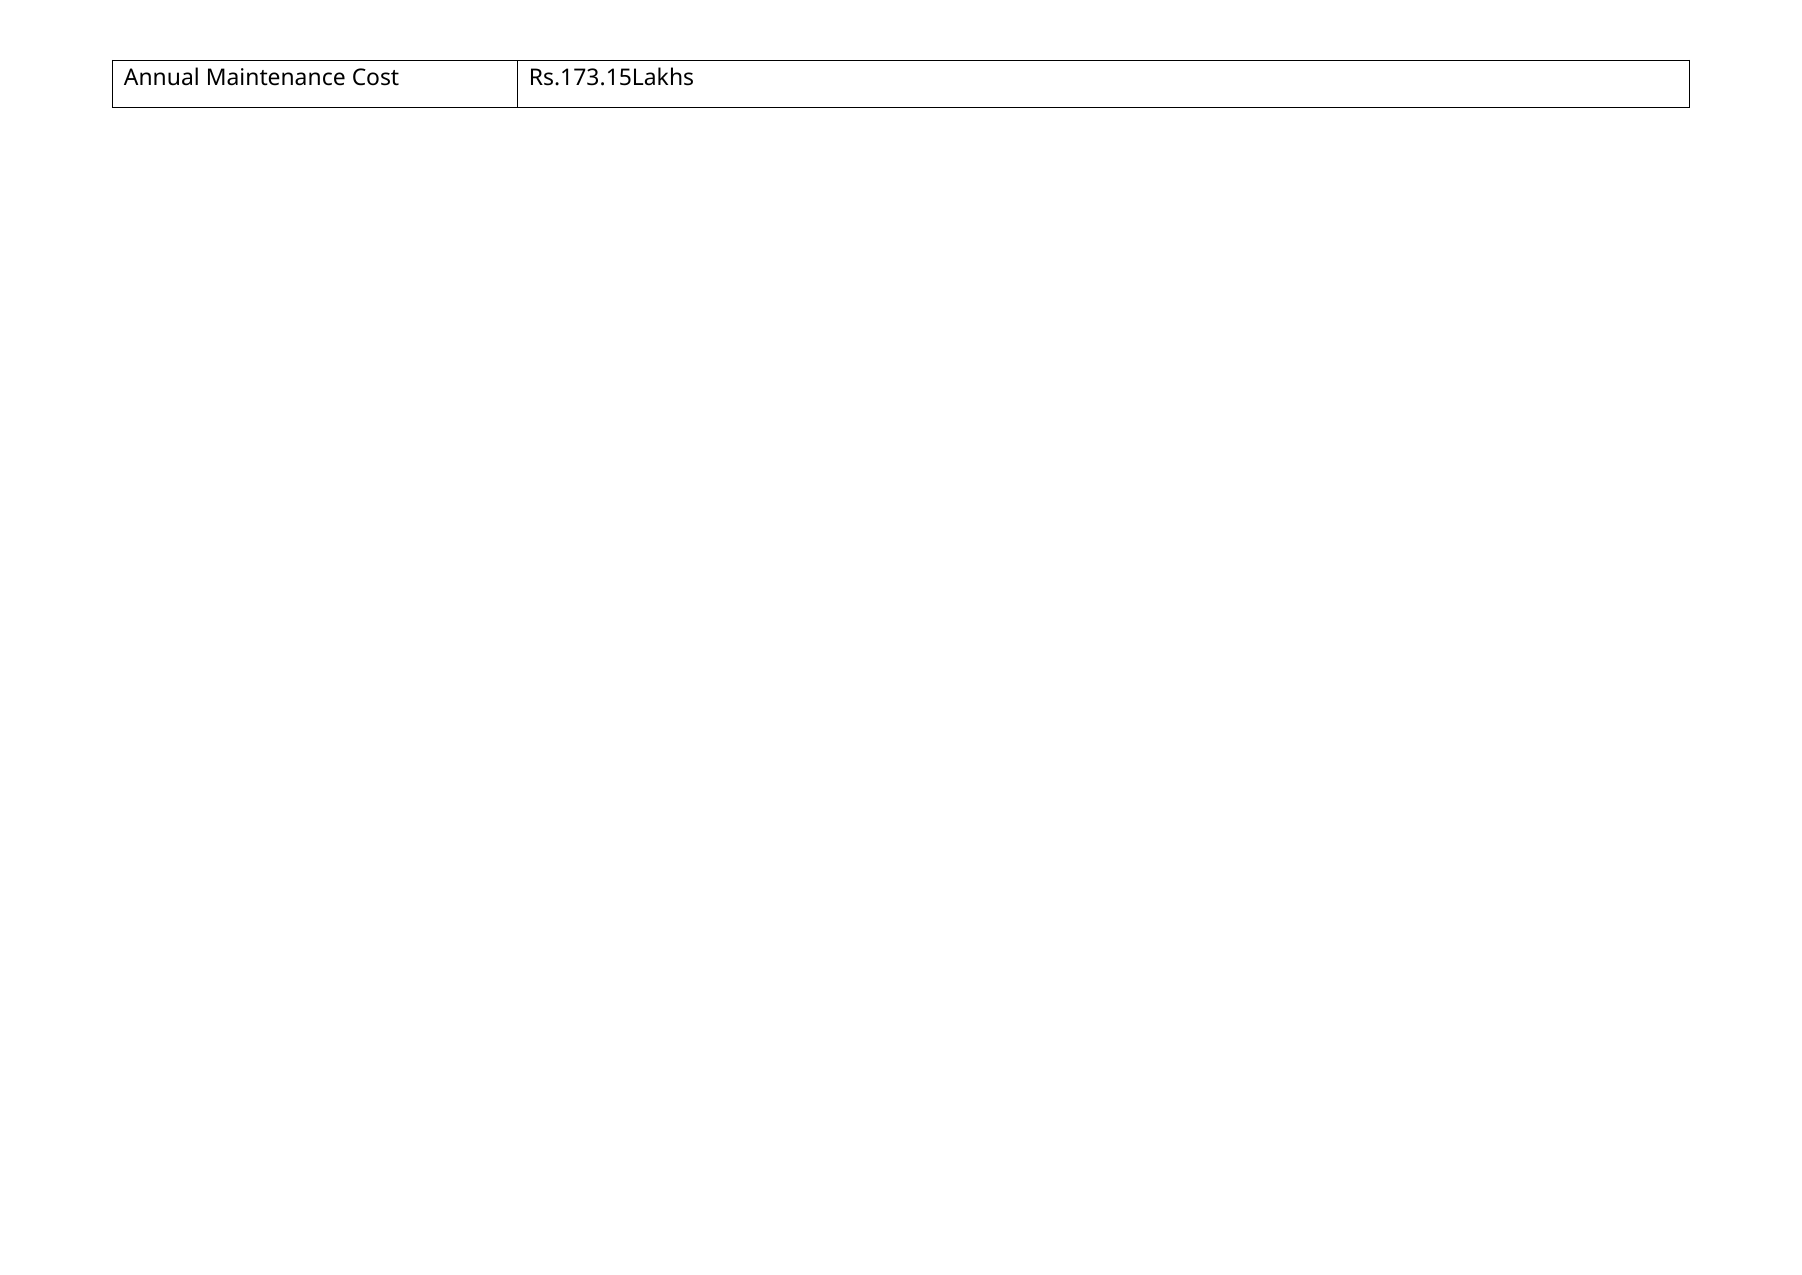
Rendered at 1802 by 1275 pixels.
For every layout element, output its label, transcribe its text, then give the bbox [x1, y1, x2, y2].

table_cell Annual Maintenance Cost [113, 61, 517, 107]
table_cell Rs.173.15Lakhs [518, 61, 1689, 107]
